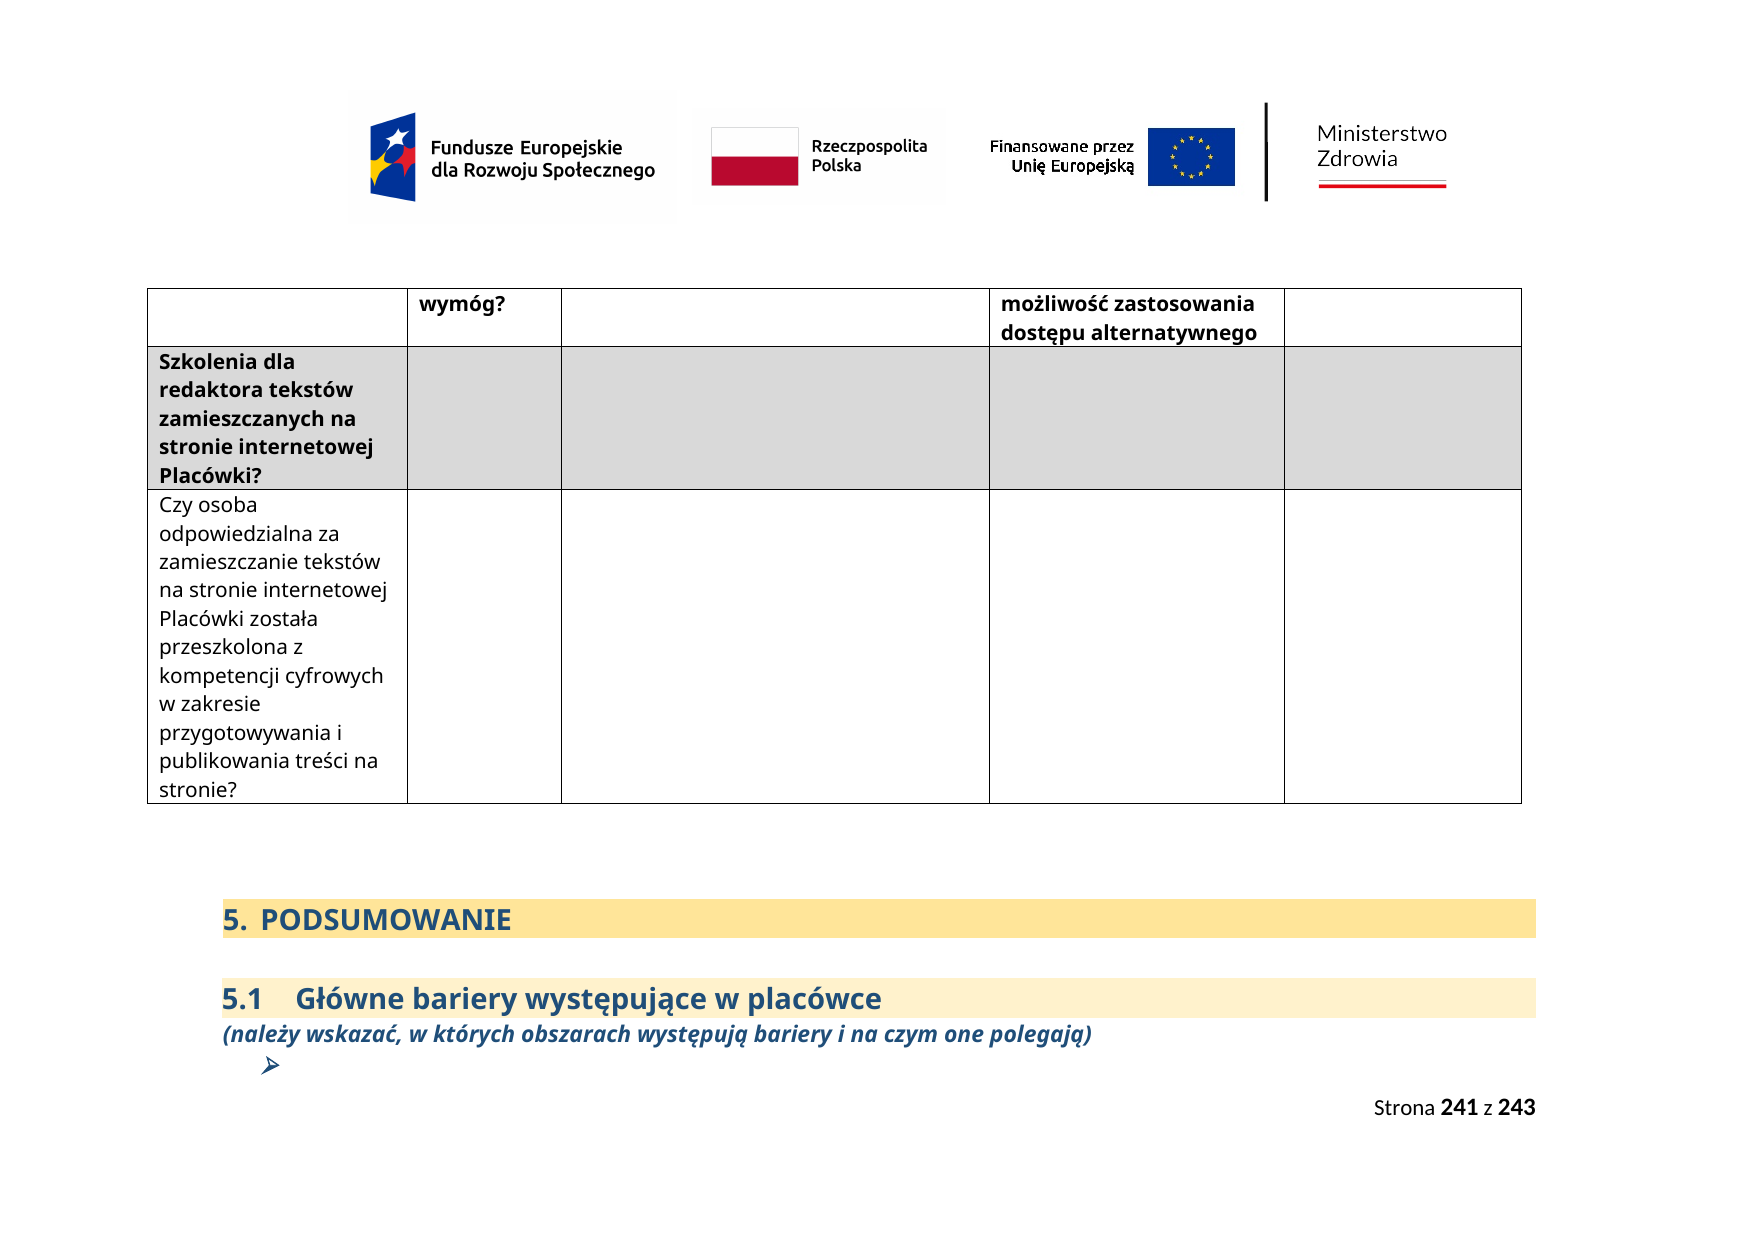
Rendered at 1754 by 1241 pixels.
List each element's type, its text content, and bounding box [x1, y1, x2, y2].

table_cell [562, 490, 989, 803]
text (należy wskazać, w których obszarach występują bariery i na czym one polegają) [223, 1018, 1536, 1049]
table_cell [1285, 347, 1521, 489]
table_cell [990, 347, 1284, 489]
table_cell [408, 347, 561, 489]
picture [1302, 108, 1463, 205]
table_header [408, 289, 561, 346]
picture [971, 108, 1254, 205]
picture [348, 90, 677, 224]
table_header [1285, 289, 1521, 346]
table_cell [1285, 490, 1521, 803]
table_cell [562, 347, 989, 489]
picture [692, 108, 946, 205]
list PODSUMOWANIE [223, 899, 1536, 938]
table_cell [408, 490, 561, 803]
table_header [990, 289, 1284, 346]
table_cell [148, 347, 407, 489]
list Główne bariery występujące w placówce [222, 978, 1536, 1018]
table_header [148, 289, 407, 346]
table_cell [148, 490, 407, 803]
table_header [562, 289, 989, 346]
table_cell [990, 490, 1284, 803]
